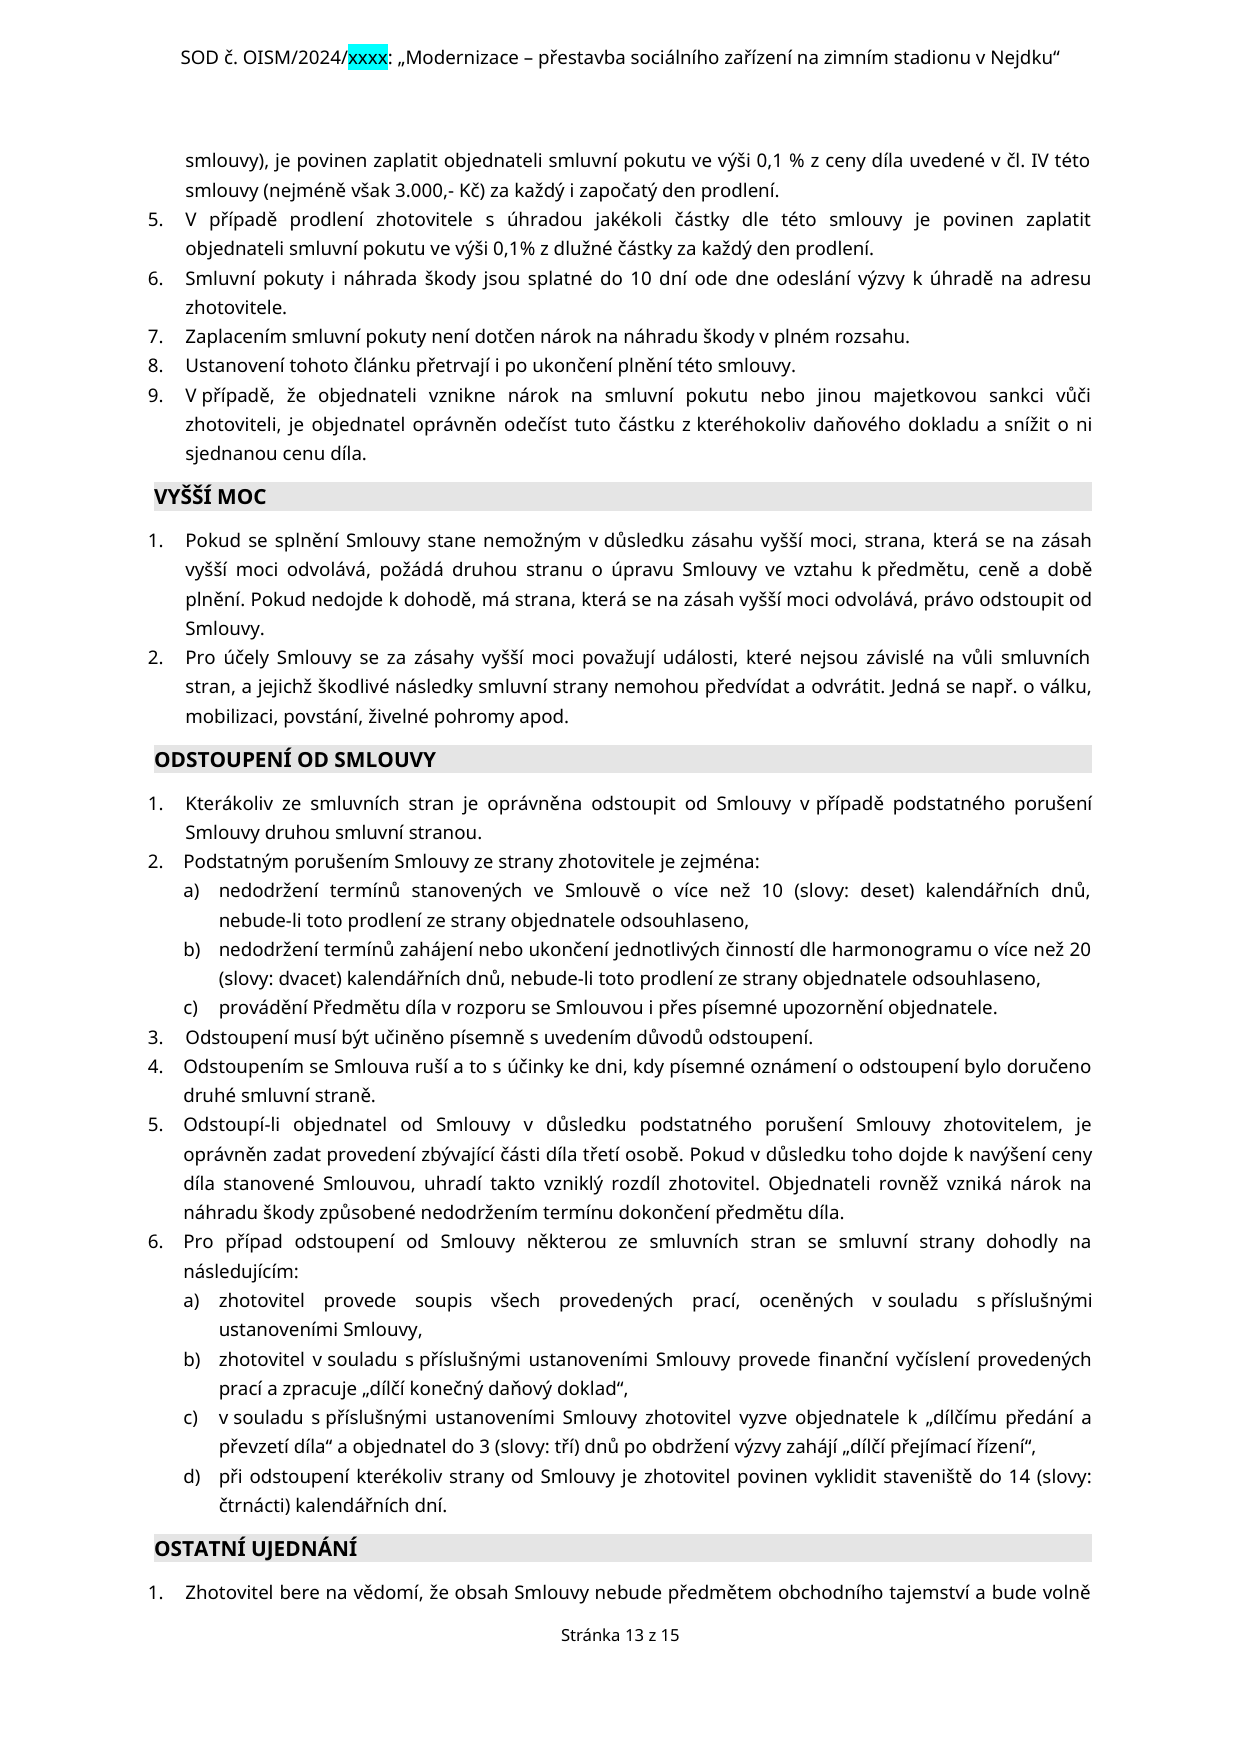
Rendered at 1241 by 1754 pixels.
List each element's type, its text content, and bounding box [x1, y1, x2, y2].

list Ustanovení tohoto článku přetrvají i po ukončení plnění této smlouvy. [148, 353, 1092, 378]
list nedodržení termínů stanovených ve Smlouvě o více než 10 (slovy: deset) kalendářních dnů, nebude-li toto prodlení ze strany objednatele odsouhlaseno, [183, 878, 1092, 932]
text VYŠŠÍ MOC [154, 482, 1092, 511]
list Zaplacením smluvní pokuty není dotčen nárok na náhradu škody v plném rozsahu. [148, 323, 1092, 349]
list nedodržení termínů zahájení nebo ukončení jednotlivých činností dle harmonogramu o více než 20 (slovy: dvacet) kalendářních dnů, nebude-li toto prodlení ze strany objednatele odsouhlaseno, [183, 936, 1092, 991]
list zhotovitel provede soupis všech provedených prací, oceněných v souladu s příslušnými ustanoveními Smlouvy, [183, 1287, 1092, 1342]
text ODSToupení od smlouvy [154, 745, 1092, 773]
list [148, 1579, 1092, 1605]
list Pokud se splnění Smlouvy stane nemožným v důsledku zásahu vyšší moci, strana, která se na zásah vyšší moci odvolává, požádá druhou stranu o úpravu Smlouvy ve vztahu k předmětu, ceně a době plnění. Pokud nedojde k dohodě, má strana, která se na zásah vyšší moci odvolává, právo odstoupit od Smlouvy. [148, 527, 1092, 641]
list Odstoupením se Smlouva ruší a to s účinky ke dni, kdy písemné oznámení o odstoupení bylo doručeno druhé smluvní straně. [148, 1053, 1092, 1108]
list Pro účely Smlouvy se za zásahy vyšší moci považují události, které nejsou závislé na vůli smluvních stran, a jejichž škodlivé následky smluvní strany nemohou předvídat a odvrátit. Jedná se např. o válku, mobilizaci, povstání, živelné pohromy apod. [148, 644, 1092, 728]
list Podstatným porušením Smlouvy ze strany zhotovitele je zejména: [148, 848, 1092, 874]
list provádění Předmětu díla v rozporu se Smlouvou i přes písemné upozornění objednatele. [183, 995, 1092, 1020]
list zhotovitel v souladu s příslušnými ustanoveními Smlouvy provede finanční vyčíslení provedených prací a zpracuje „dílčí konečný daňový doklad“, [183, 1346, 1092, 1401]
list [148, 148, 1092, 202]
list V případě prodlení zhotovitele s úhradou jakékoli částky dle této smlouvy je povinen zaplatit objednateli smluvní pokutu ve výši 0,1% z dlužné částky za každý den prodlení. [148, 206, 1092, 261]
list Pro případ odstoupení od Smlouvy některou ze smluvních stran se smluvní strany dohodly na následujícím: [148, 1229, 1092, 1284]
list V případě, že objednateli vznikne nárok na smluvní pokutu nebo jinou majetkovou sankci vůči zhotoviteli, je objednatel oprávněn odečíst tuto částku z kteréhokoliv daňového dokladu a snížit o ni sjednanou cenu díla. [148, 382, 1092, 466]
list Smluvní pokuty i náhrada škody jsou splatné do 10 dní ode dne odeslání výzvy k úhradě na adresu zhotovitele. [148, 265, 1092, 319]
text OSTATNÍ UJEDNÁNÍ [154, 1534, 1092, 1562]
list Odstoupení musí být učiněno písemně s uvedením důvodů odstoupení. [148, 1024, 1092, 1049]
list při odstoupení kterékoliv strany od Smlouvy je zhotovitel povinen vyklidit staveniště do 14 (slovy: čtrnácti) kalendářních dní. [183, 1463, 1092, 1518]
list v souladu s příslušnými ustanoveními Smlouvy zhotovitel vyzve objednatele k „dílčímu předání a převzetí díla“ a objednatel do 3 (slovy: tří) dnů po obdržení výzvy zahájí „dílčí přejímací řízení“, [183, 1404, 1092, 1459]
list Kterákoliv ze smluvních stran je oprávněna odstoupit od Smlouvy v případě podstatného porušení Smlouvy druhou smluvní stranou. [148, 790, 1092, 844]
list Odstoupí-li objednatel od Smlouvy v důsledku podstatného porušení Smlouvy zhotovitelem, je oprávněn zadat provedení zbývající části díla třetí osobě. Pokud v důsledku toho dojde k navýšení ceny díla stanovené Smlouvou, uhradí takto vzniklý rozdíl zhotovitel. Objednateli rovněž vzniká nárok na náhradu škody způsobené nedodržením termínu dokončení předmětu díla. [148, 1112, 1092, 1225]
